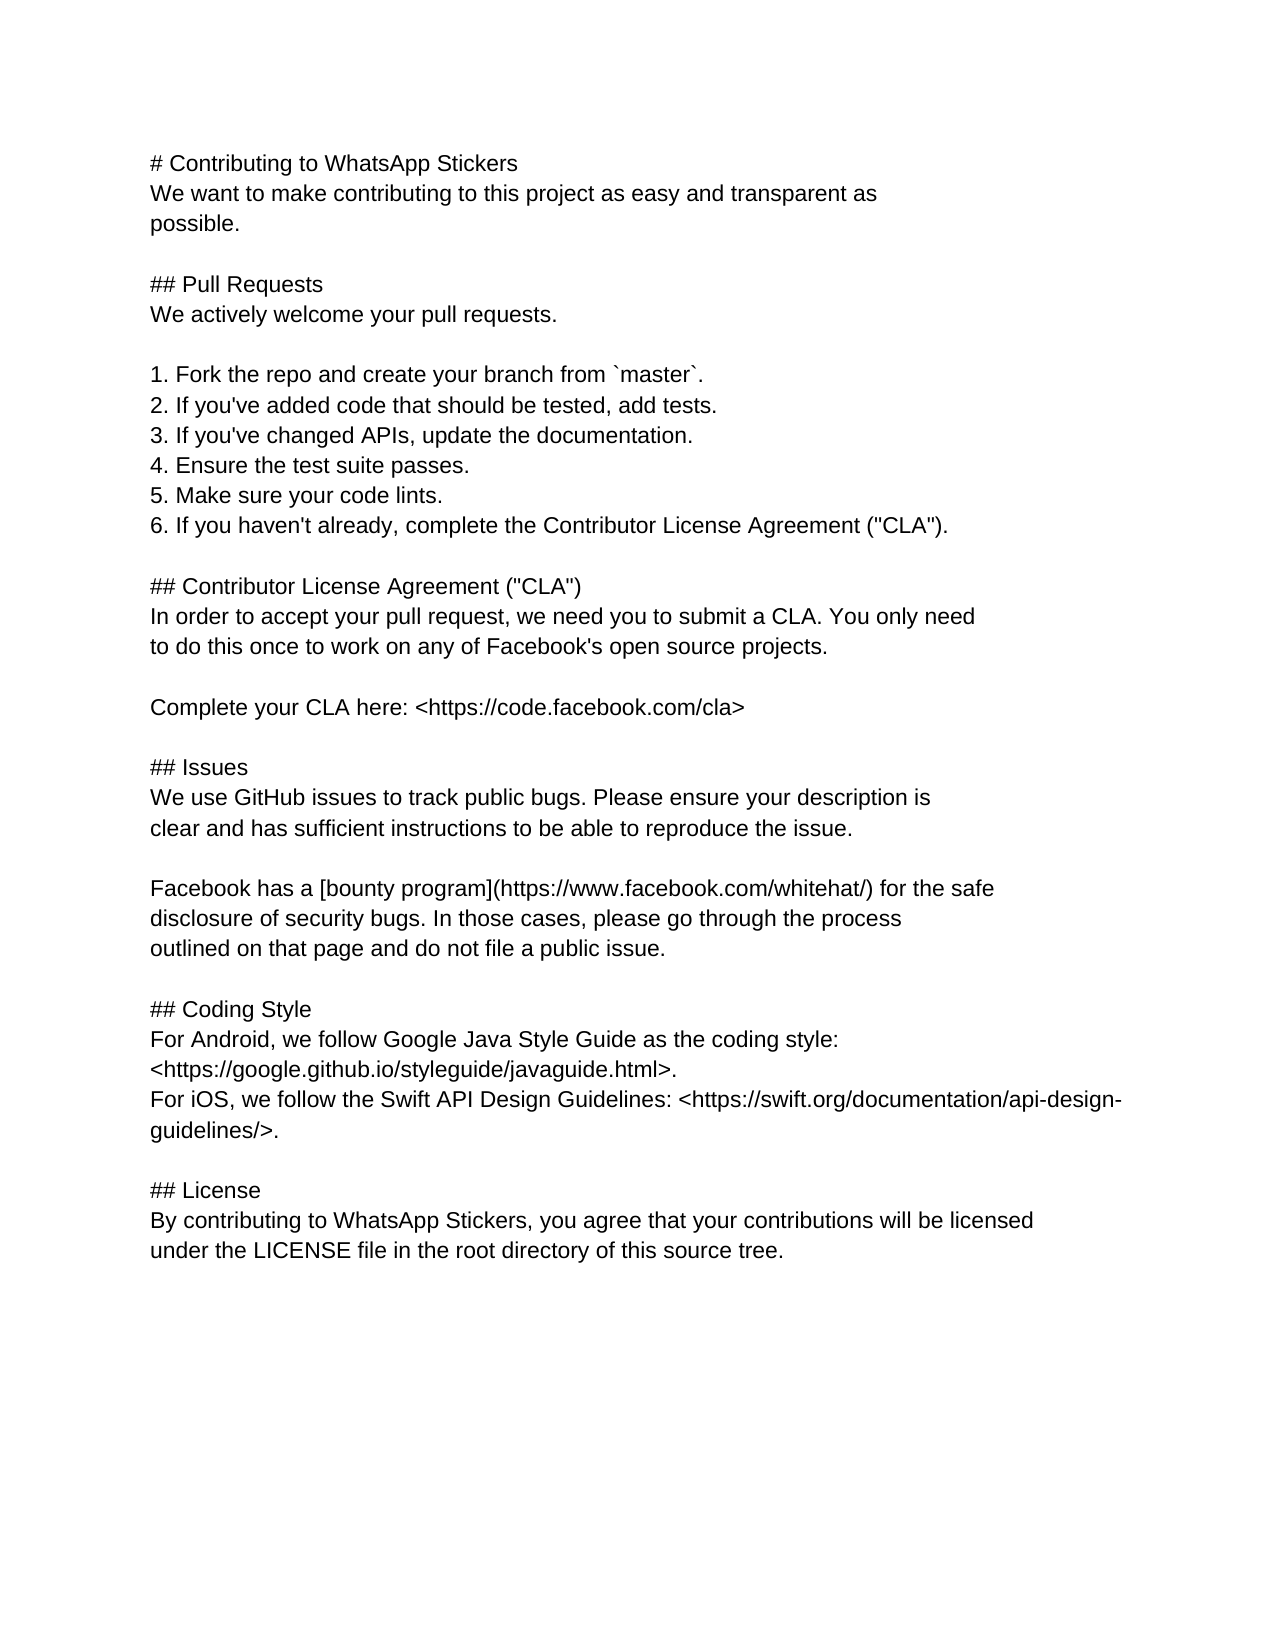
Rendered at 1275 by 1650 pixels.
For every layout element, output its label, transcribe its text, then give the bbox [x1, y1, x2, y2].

text ## Contributor License Agreement ("CLA") [150, 573, 1125, 599]
text to do this once to work on any of Facebook's open source projects. [150, 633, 1125, 660]
text disclosure of security bugs. In those cases, please go through the process [150, 905, 1125, 932]
text By contributing to WhatsApp Stickers, you agree that your contributions will be licensed [150, 1207, 1125, 1234]
text 2. If you've added code that should be tested, add tests. [150, 392, 1125, 418]
text We want to make contributing to this project as easy and transparent as [150, 180, 1125, 207]
text possible. [150, 210, 1125, 237]
text We actively welcome your pull requests. [150, 301, 1125, 327]
text ## Pull Requests [150, 271, 1125, 297]
text under the LICENSE file in the root directory of this source tree. [150, 1237, 1125, 1264]
text Complete your CLA here: <https://code.facebook.com/cla> [150, 694, 1125, 720]
text 4. Ensure the test suite passes. [150, 452, 1125, 478]
text We use GitHub issues to track public bugs. Please ensure your description is [150, 784, 1125, 811]
text In order to accept your pull request, we need you to submit a CLA. You only need [150, 603, 1125, 629]
text 5. Make sure your code lints. [150, 482, 1125, 509]
text 3. If you've changed APIs, update the documentation. [150, 422, 1125, 448]
text outlined on that page and do not file a public issue. [150, 935, 1125, 962]
text clear and has sufficient instructions to be able to reproduce the issue. [150, 814, 1125, 841]
text For iOS, we follow the Swift API Design Guidelines: <https://swift.org/documentation/api-design-guidelines/>. [150, 1086, 1125, 1143]
text 1. Fork the repo and create your branch from `master`. [150, 361, 1125, 388]
text ## License [150, 1177, 1125, 1203]
text ## Issues [150, 754, 1125, 781]
text 6. If you haven't already, complete the Contributor License Agreement ("CLA"). [150, 512, 1125, 539]
text # Contributing to WhatsApp Stickers [150, 150, 1125, 176]
text Facebook has a [bounty program](https://www.facebook.com/whitehat/) for the safe [150, 875, 1125, 901]
text For Android, we follow Google Java Style Guide as the coding style: <https://google.github.io/styleguide/javaguide.html>. [150, 1026, 1125, 1083]
text ## Coding Style [150, 996, 1125, 1022]
